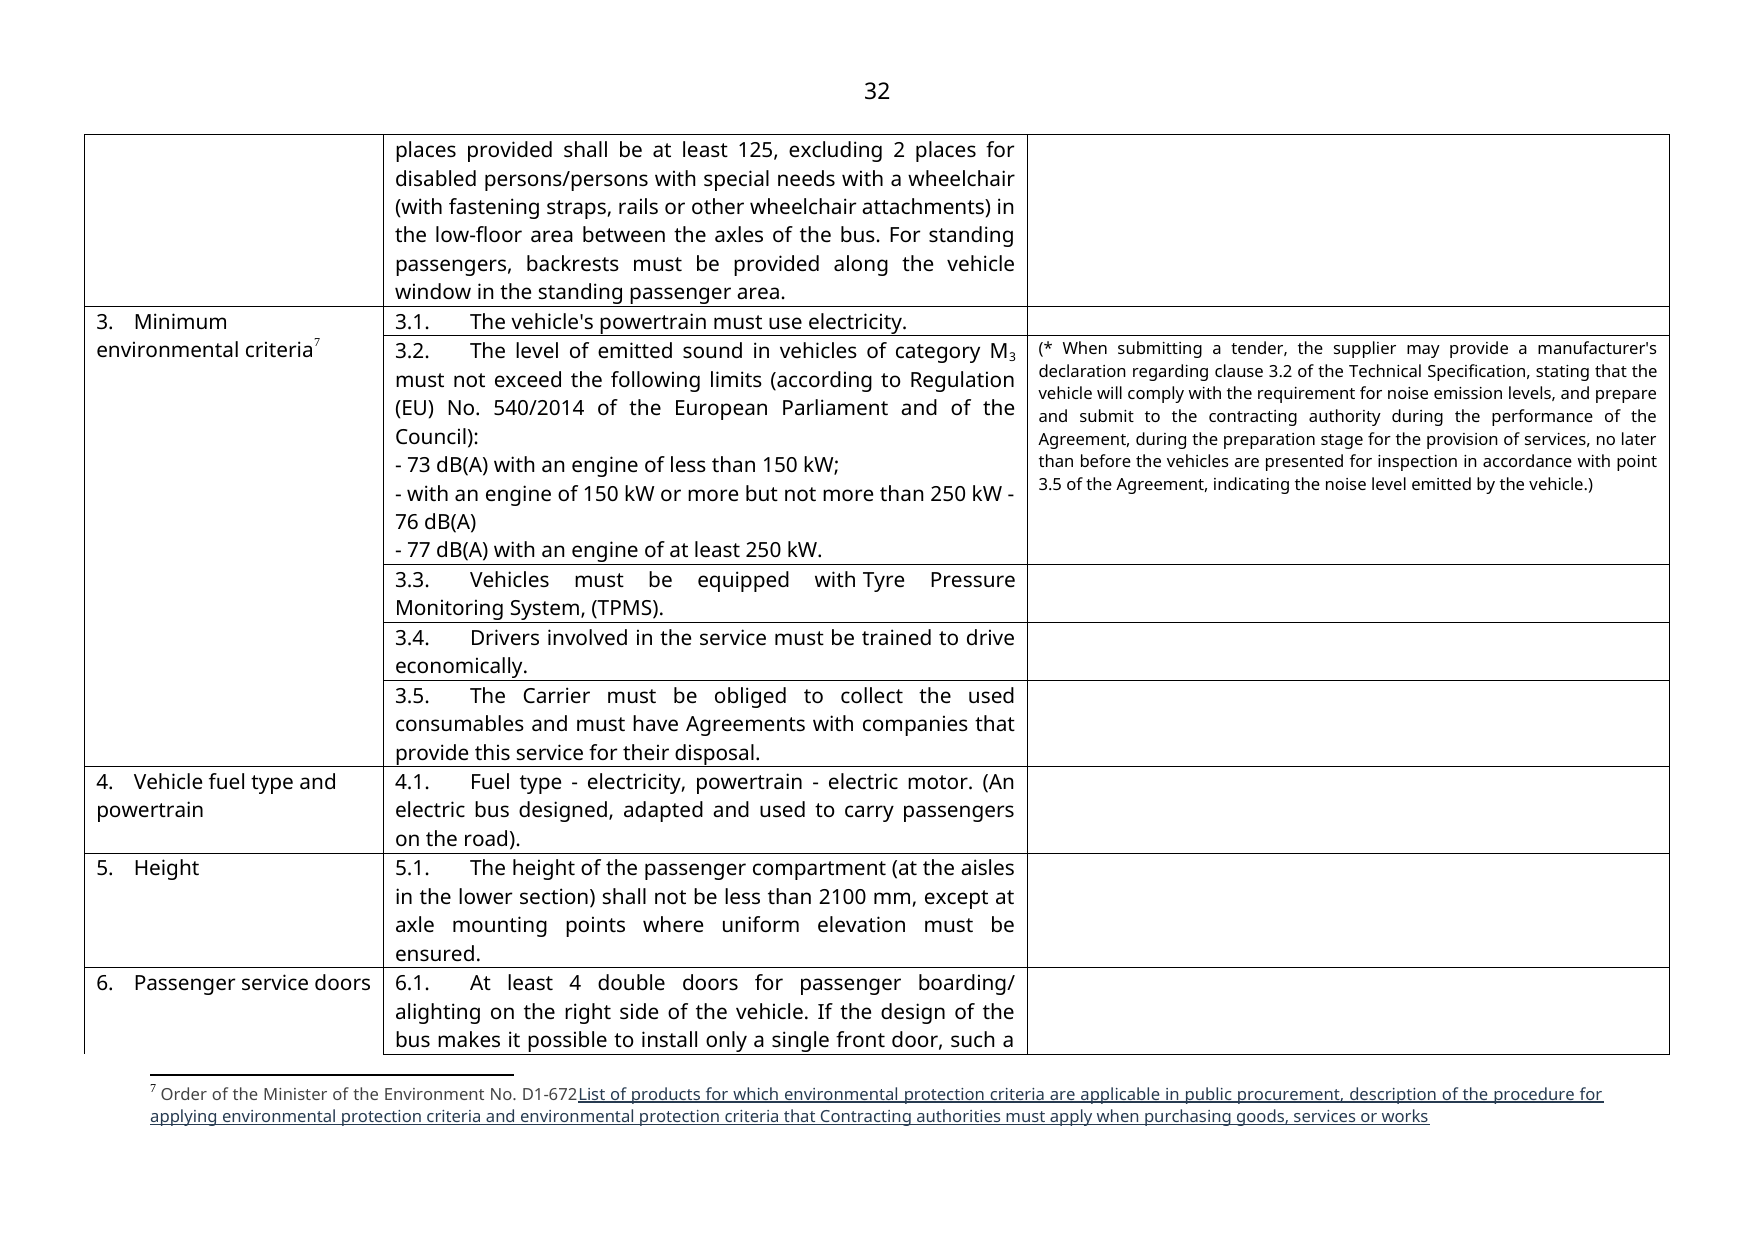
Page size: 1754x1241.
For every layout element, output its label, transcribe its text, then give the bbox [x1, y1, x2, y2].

table_cell [1028, 854, 1669, 967]
table_cell (* When submitting a tender, the supplier may provide a manufacturer's declaration regarding clause 3.2 of the Technical Specification, stating that the vehicle will comply with the requirement for noise emission levels, and prepare and submit to the contracting authority during the performance of the Agreement, during the preparation stage for the provision of services, no later than before the vehicles are presented for inspection in accordance with point 3.5 of the Agreement, indicating the noise level emitted by the vehicle.) [1028, 336, 1669, 564]
table_cell Minimum environmental criteria [85, 307, 383, 766]
table_cell Drivers involved in the service must be trained to drive economically. [384, 623, 1027, 680]
table_cell [1028, 307, 1669, 335]
table_cell Height [85, 854, 383, 967]
table_cell [1028, 968, 1669, 1054]
table_cell The Carrier must be obliged to collect the used consumables and must have Agreements with companies that provide this service for their disposal. [384, 681, 1027, 766]
table_cell Vehicle fuel type and powertrain [85, 767, 383, 852]
table_cell [1028, 135, 1669, 306]
table_cell The level of emitted sound in vehicles of category M3 must not exceed the following limits (according to Regulation (EU) No. 540/2014 of the European Parliament and of the Council): - 73 dB(A) with an engine of less than 150 kW; - with an engine of 150 kW or more but not more than 250 kW - 76 dB(A) - 77 dB(A) with an engine of at least 250 kW. [384, 336, 1027, 564]
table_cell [384, 968, 1027, 1054]
table_cell The height of the passenger compartment (at the aisles in the lower section) shall not be less than 2100 mm, except at axle mounting points where uniform elevation must be ensured. [384, 854, 1027, 967]
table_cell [85, 968, 383, 1054]
table_cell [1028, 767, 1669, 852]
table_cell Vehicles must be equipped with Tyre Pressure Monitoring System, (TPMS). [384, 565, 1027, 622]
table_cell [1028, 623, 1669, 680]
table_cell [85, 135, 383, 306]
table_cell [1028, 565, 1669, 622]
table_cell [1028, 681, 1669, 766]
table_cell The vehicle's powertrain must use electricity. [384, 307, 1027, 335]
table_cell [384, 135, 1027, 306]
table_cell Fuel type - electricity, powertrain - electric motor. (An electric bus designed, adapted and used to carry passengers on the road). [384, 767, 1027, 852]
